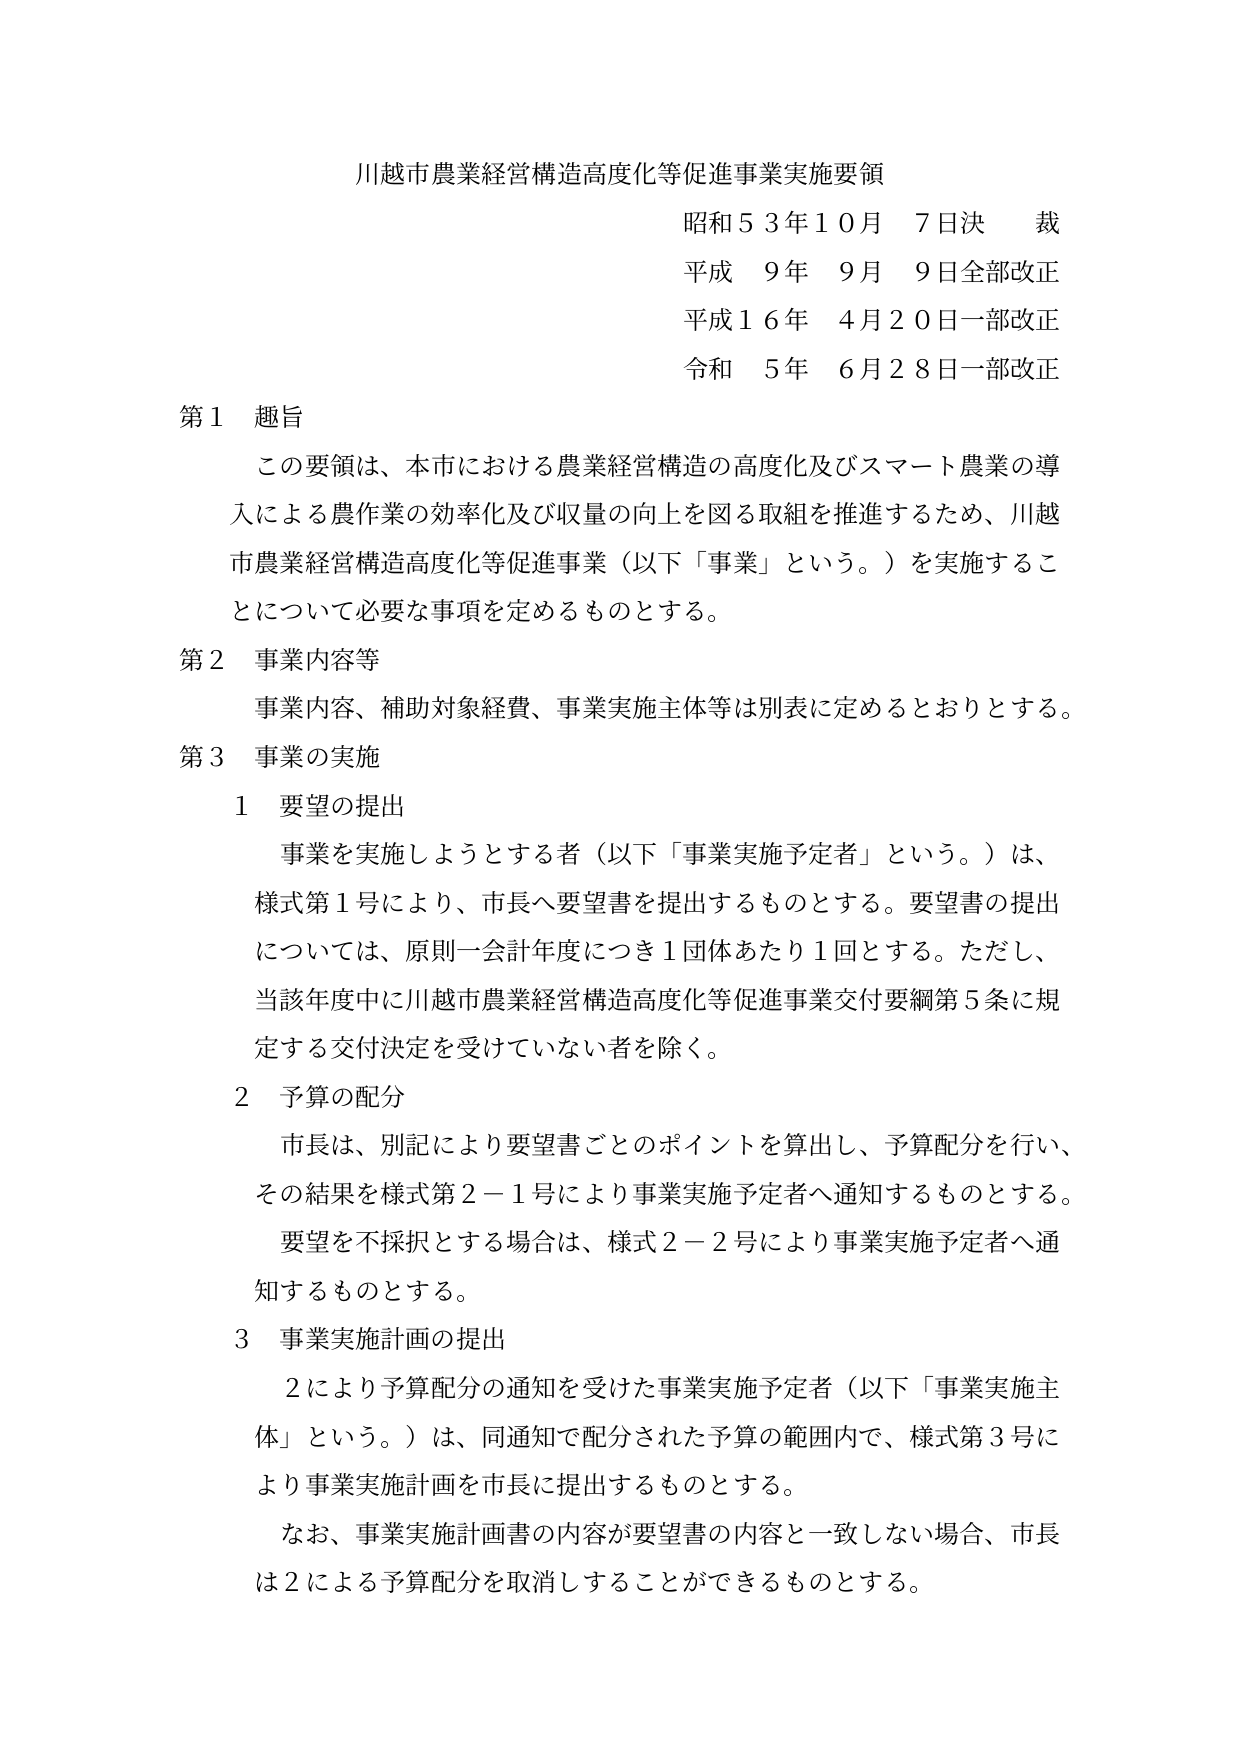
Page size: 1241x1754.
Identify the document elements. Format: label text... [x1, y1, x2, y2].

text 川越市農業経営構造高度化等促進事業実施要領 [179, 149, 1061, 197]
text ３ 事業実施計画の提出 [204, 1314, 1061, 1362]
text 令和 ５年 ６月２８日一部改正 [179, 343, 1061, 392]
text 平成１６年 ４月２０日一部改正 [179, 294, 1061, 343]
text ２ 予算の配分 [204, 1071, 1061, 1120]
text 事業内容、補助対象経費、事業実施主体等は別表に定めるとおりとする。 [204, 683, 1061, 731]
text 第２ 事業内容等 [179, 634, 1061, 683]
text なお、事業実施計画書の内容が要望書の内容と一致しない場合、市長は２による予算配分を取消しすることができるものとする。 [229, 1508, 1061, 1605]
text 第１ 趣旨 [179, 392, 1061, 440]
text ２により予算配分の通知を受けた事業実施予定者（以下「事業実施主体」という。）は、同通知で配分された予算の範囲内で、様式第３号により事業実施計画を市長に提出するものとする。 [229, 1362, 1061, 1508]
text 第３ 事業の実施 [179, 731, 1061, 780]
text 要望を不採択とする場合は、様式２－２号により事業実施予定者へ通知するものとする。 [229, 1217, 1061, 1314]
text 事業を実施しようとする者（以下「事業実施予定者」という。）は、様式第１号により、市長へ要望書を提出するものとする。要望書の提出については、原則一会計年度につき１団体あたり１回とする。ただし、当該年度中に川越市農業経営構造高度化等促進事業交付要綱第５条に規定する交付決定を受けていない者を除く。 [229, 828, 1061, 1071]
text この要領は、本市における農業経営構造の高度化及びスマート農業の導入による農作業の効率化及び収量の向上を図る取組を推進するため、川越市農業経営構造高度化等促進事業（以下「事業」という。）を実施することについて必要な事項を定めるものとする。 [204, 440, 1061, 634]
text １ 要望の提出 [204, 780, 1061, 828]
text 市長は、別記により要望書ごとのポイントを算出し、予算配分を行い、その結果を様式第２－１号により事業実施予定者へ通知するものとする。 [229, 1120, 1061, 1217]
text 昭和５３年１０月 ７日決 裁 [179, 197, 1061, 246]
text 平成 ９年 ９月 ９日全部改正 [179, 246, 1061, 294]
